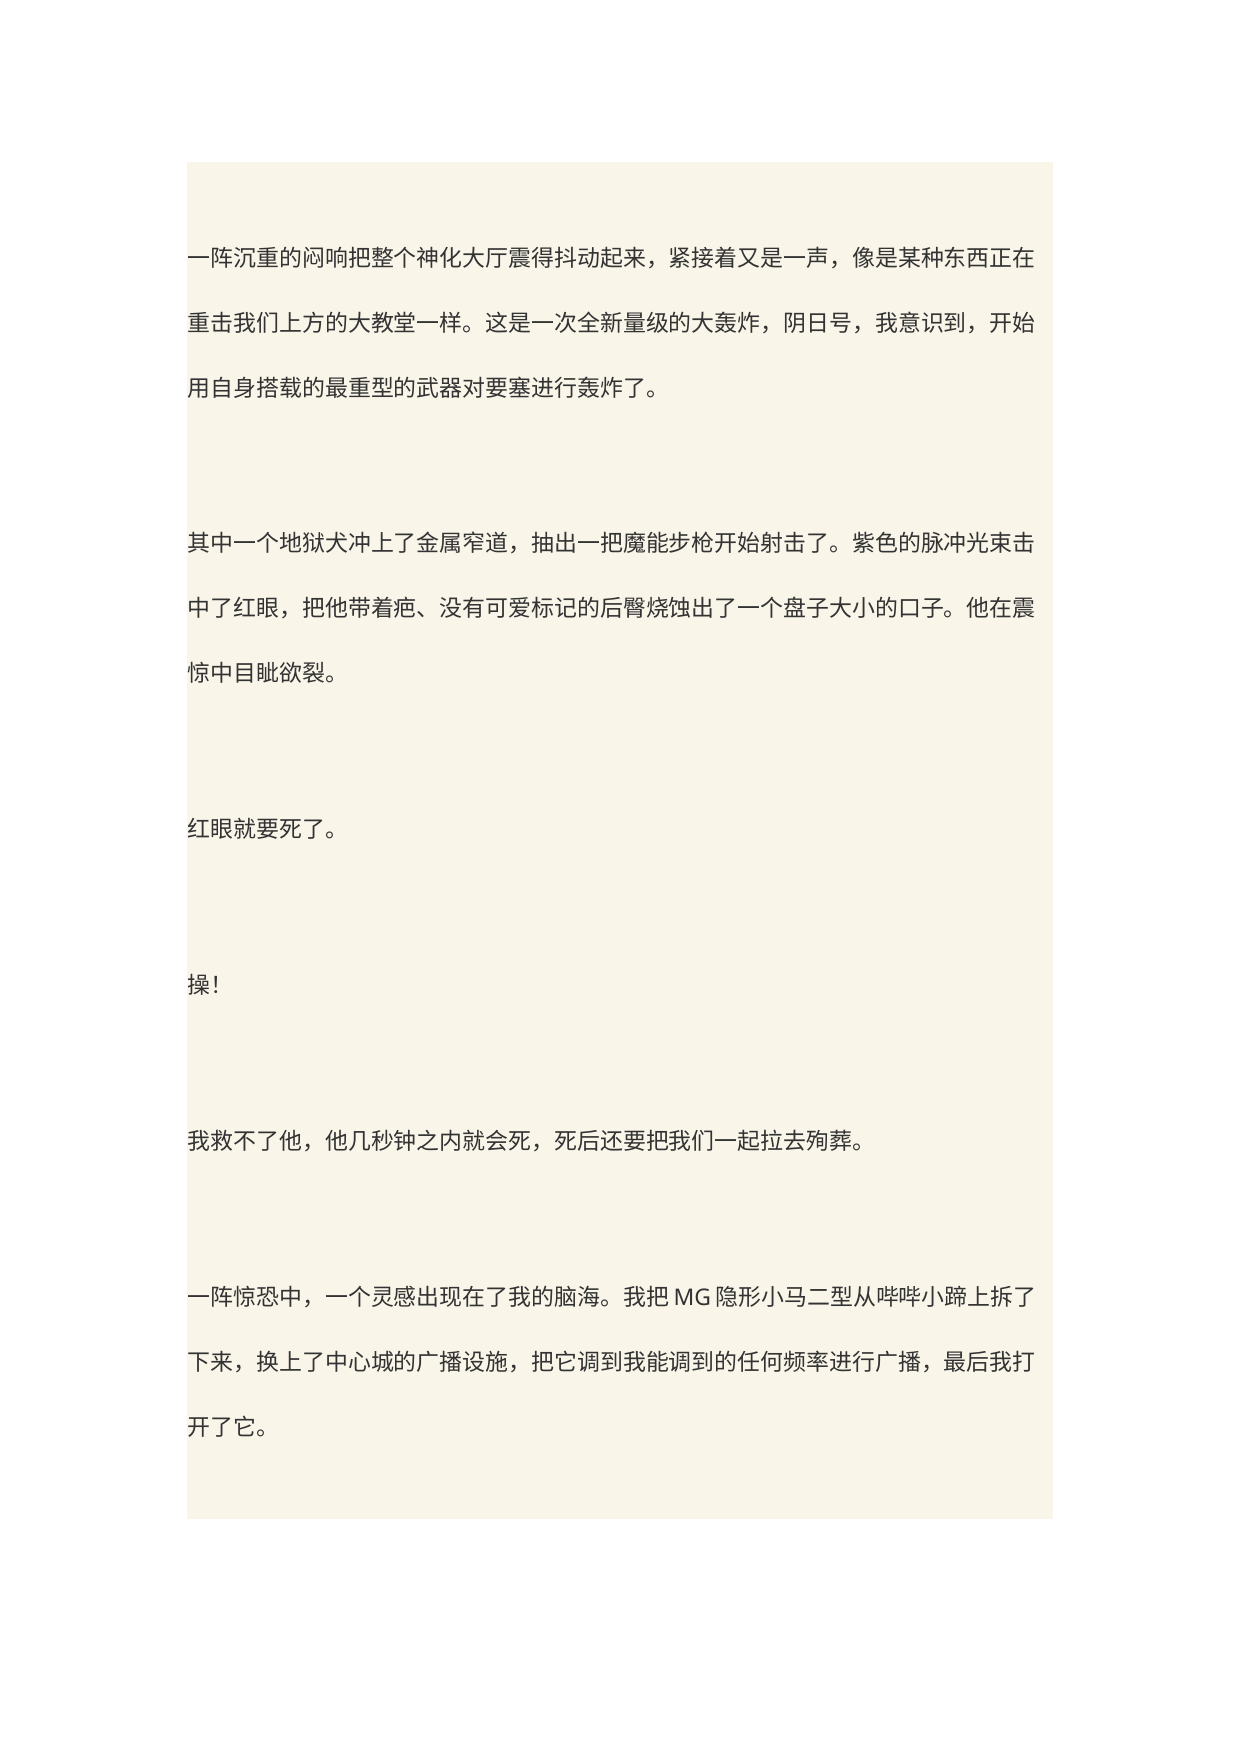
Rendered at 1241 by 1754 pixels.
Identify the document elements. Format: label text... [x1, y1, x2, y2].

text 红眼就要死了。 [187, 795, 1053, 860]
text 一阵惊恐中，一个灵感出现在了我的脑海。我把MG隐形小马二型从哔哔小蹄上拆了下来，换上了中心城的广播设施，把它调到我能调到的任何频率进行广播，最后我打开了它。 [187, 1263, 1053, 1458]
text 我救不了他，他几秒钟之内就会死，死后还要把我们一起拉去殉葬。 [187, 1107, 1053, 1172]
text 操！ [187, 951, 1053, 1016]
text 一阵沉重的闷响把整个神化大厅震得抖动起来，紧接着又是一声，像是某种东西正在重击我们上方的大教堂一样。这是一次全新量级的大轰炸，阴日号，我意识到，开始用自身搭载的最重型的武器对要塞进行轰炸了。 [187, 224, 1053, 419]
text 其中一个地狱犬冲上了金属窄道，抽出一把魔能步枪开始射击了。紫色的脉冲光束击中了红眼，把他带着疤、没有可爱标记的后臀烧蚀出了一个盘子大小的口子。他在震惊中目眦欲裂。 [187, 509, 1053, 704]
